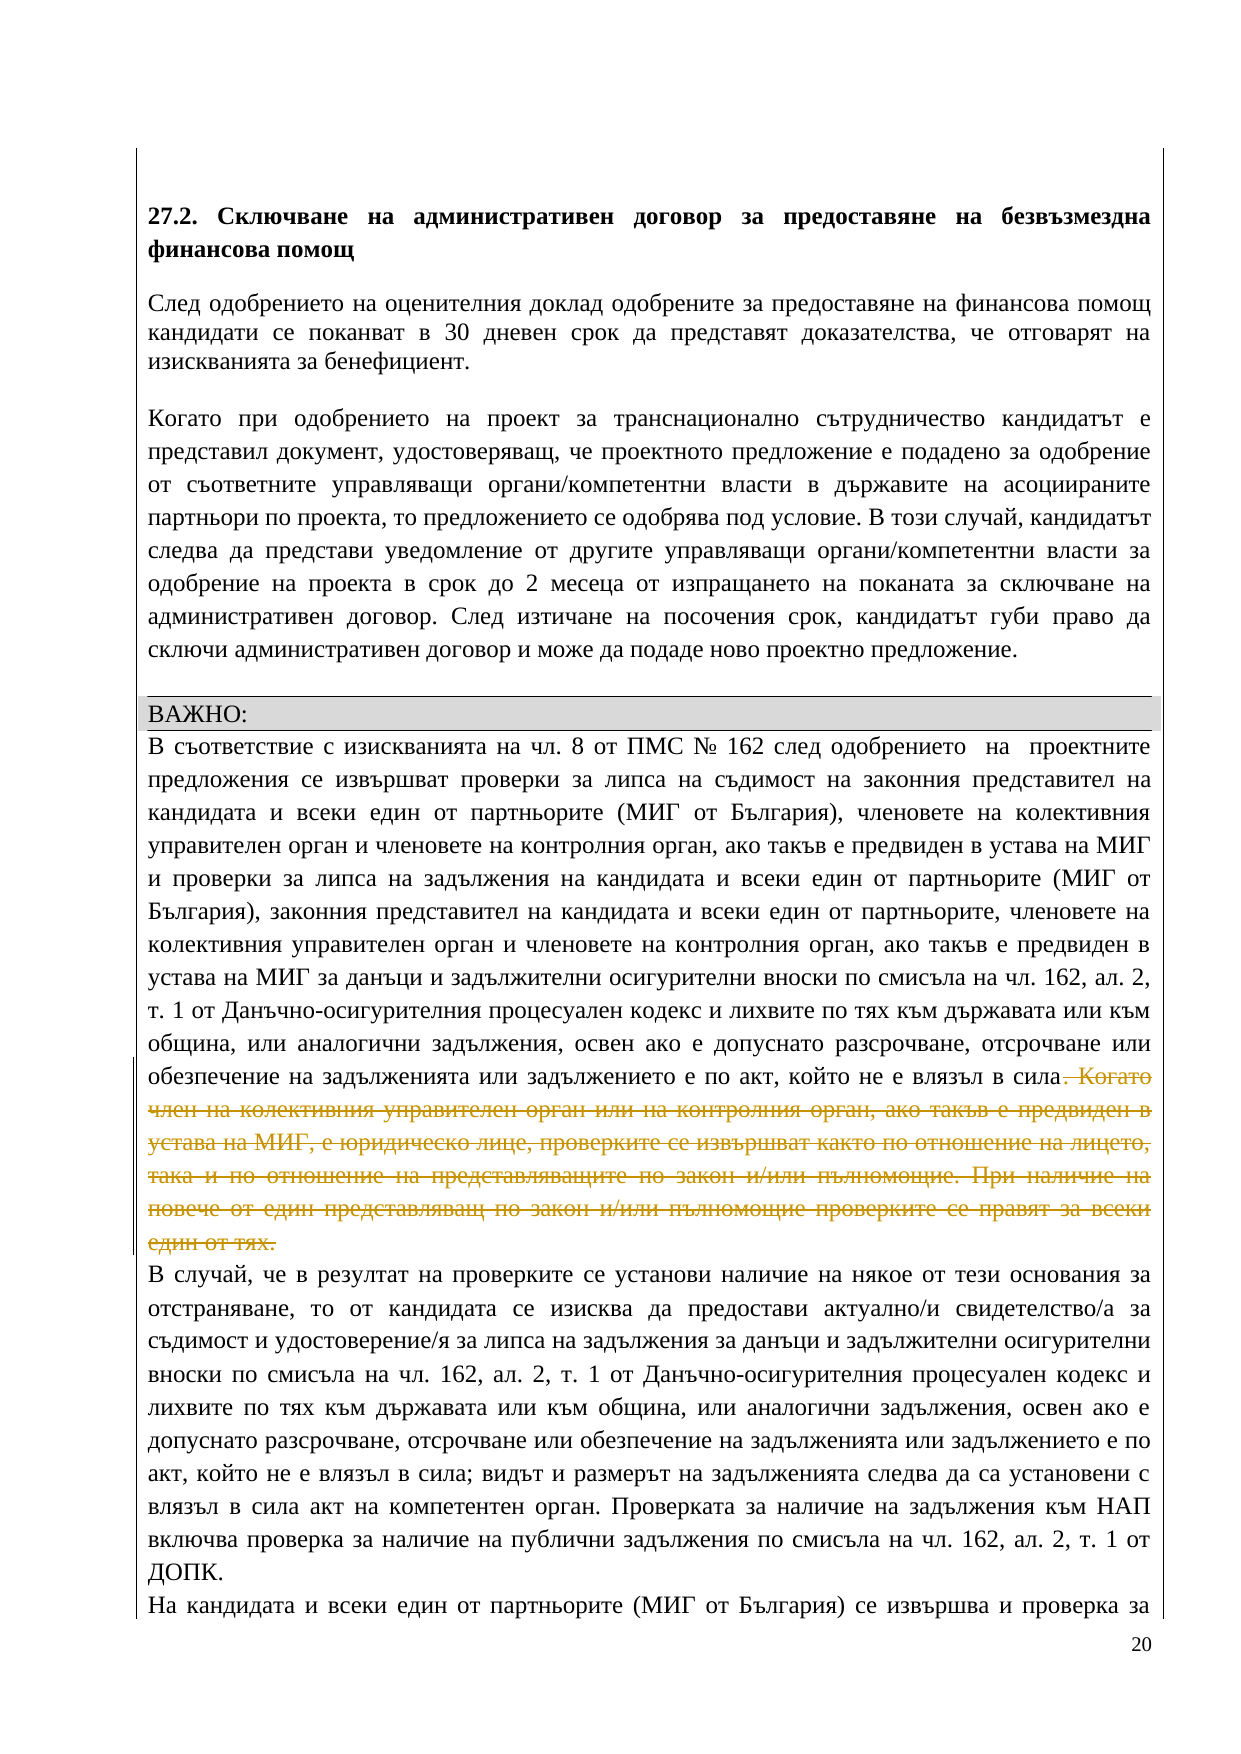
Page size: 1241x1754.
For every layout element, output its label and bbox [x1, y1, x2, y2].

table_cell [137, 148, 1163, 1618]
